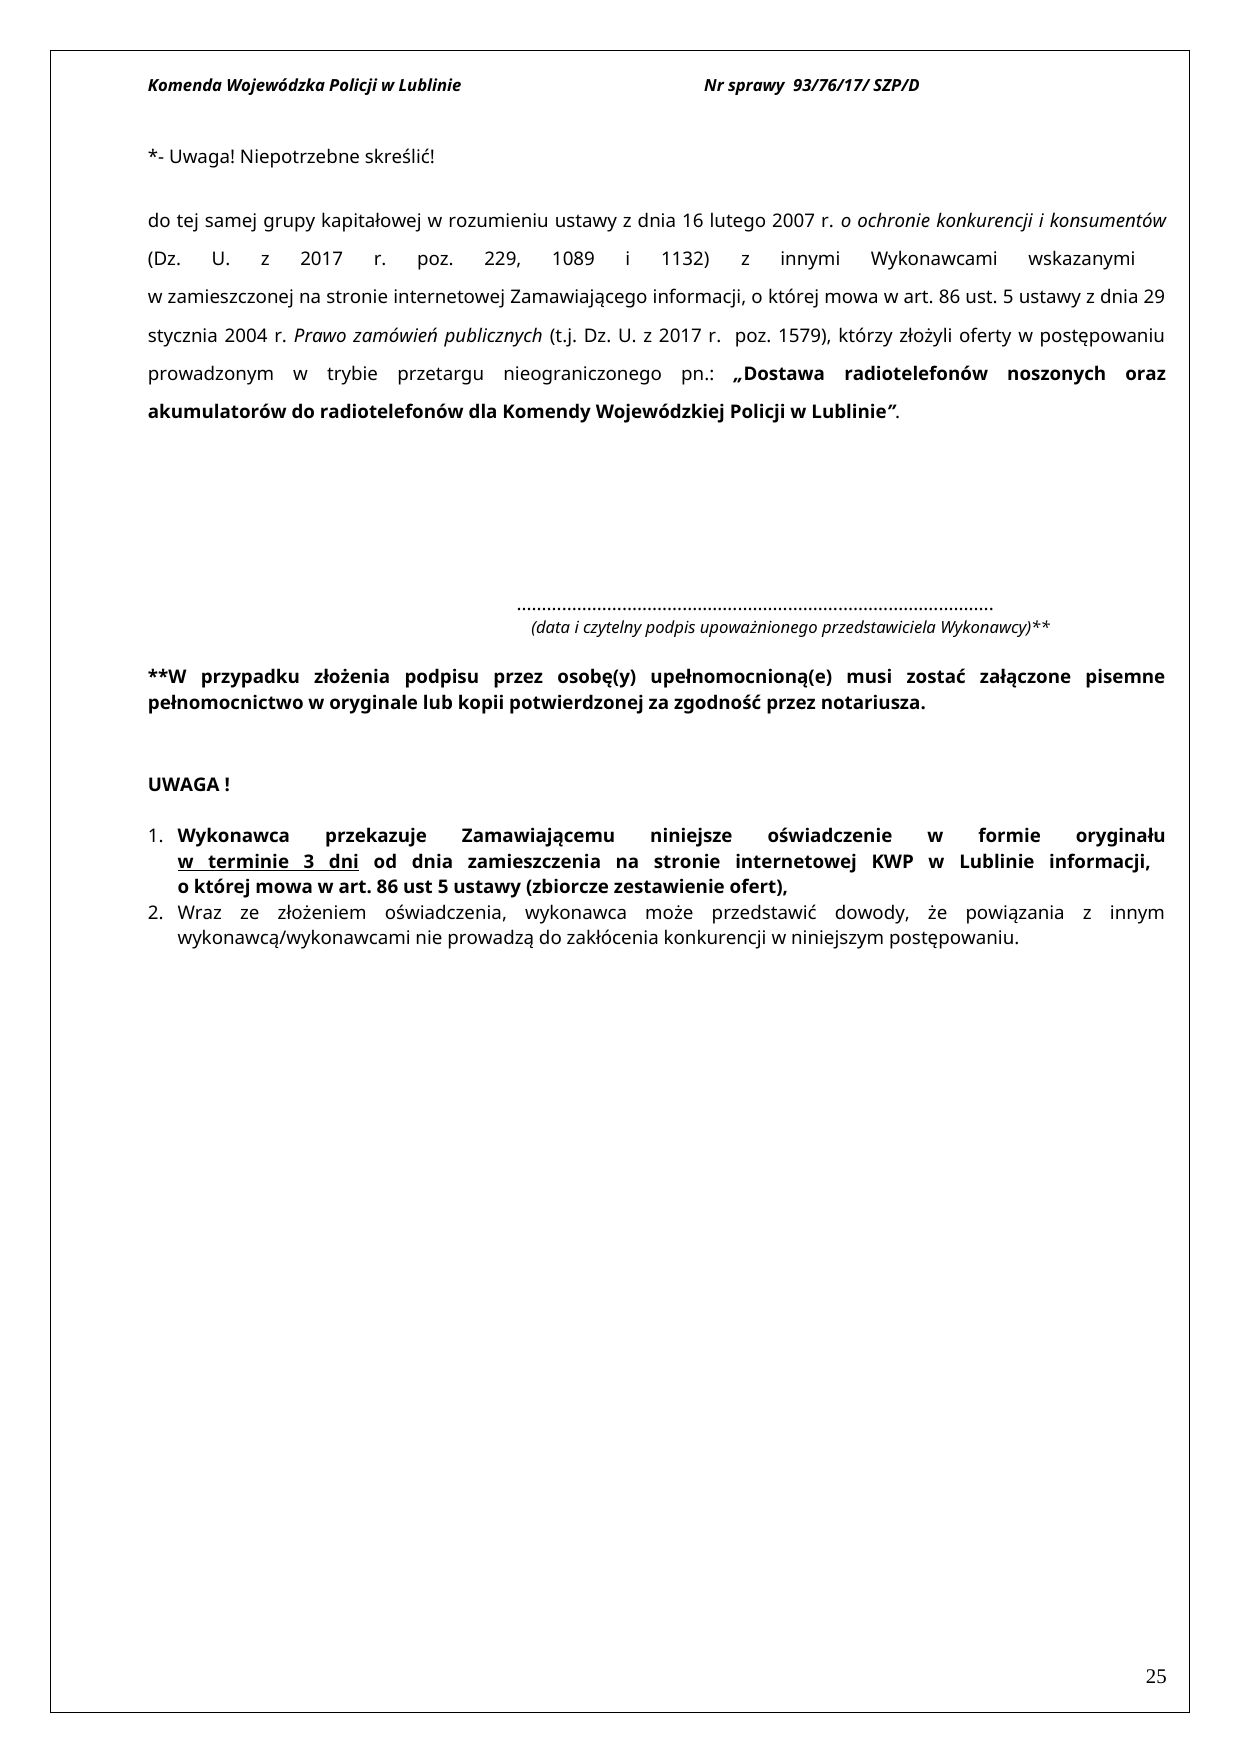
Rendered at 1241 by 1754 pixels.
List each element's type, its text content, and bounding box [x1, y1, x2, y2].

subtitle UWAGA ! [148, 771, 1166, 797]
list Wraz ze złożeniem oświadczenia, wykonawca może przedstawić dowody, że powiązania z innym wykonawcą/wykonawcami nie prowadzą do zakłócenia konkurencji w niniejszym postępowaniu. [148, 899, 1166, 950]
list *- Uwaga! Niepotrzebne skreślić! [148, 144, 1166, 169]
text (data i czytelny podpis upoważnionego przedstawiciela Wykonawcy)** [516, 615, 1166, 638]
list Wykonawca przekazuje Zamawiającemu niniejsze oświadczenie w formie oryginału w terminie 3 dni od dnia zamieszczenia na stronie internetowej KWP w Lublinie informacji, o której mowa w art. 86 ust 5 ustawy (zbiorcze zestawienie ofert), [148, 822, 1166, 899]
text **W przypadku złożenia podpisu przez osobę(y) upełnomocnioną(e) musi zostać załączone pisemne pełnomocnictwo w oryginale lub kopii potwierdzonej za zgodność przez notariusza. [148, 664, 1166, 715]
text do tej samej grupy kapitałowej w rozumieniu ustawy z dnia 16 lutego 2007 r. o ochronie konkurencji i konsumentów (Dz. U. z 2017 r. poz. 229, 1089 i 1132) z innymi Wykonawcami wskazanymi w zamieszczonej na stronie internetowej Zamawiającego informacji, o której mowa w art. 86 ust. 5 ustawy z dnia 29 stycznia 2004 r. Prawo zamówień publicznych (t.j. Dz. U. z 2017 r. poz. 1579), którzy złożyli oferty w postępowaniu prowadzonym w trybie przetargu nieograniczonego pn.: „Dostawa radiotelefonów noszonych oraz akumulatorów do radiotelefonów dla Komendy Wojewódzkiej Policji w Lublinie”. [148, 207, 1166, 424]
text ............................................................................................... [443, 590, 1166, 615]
